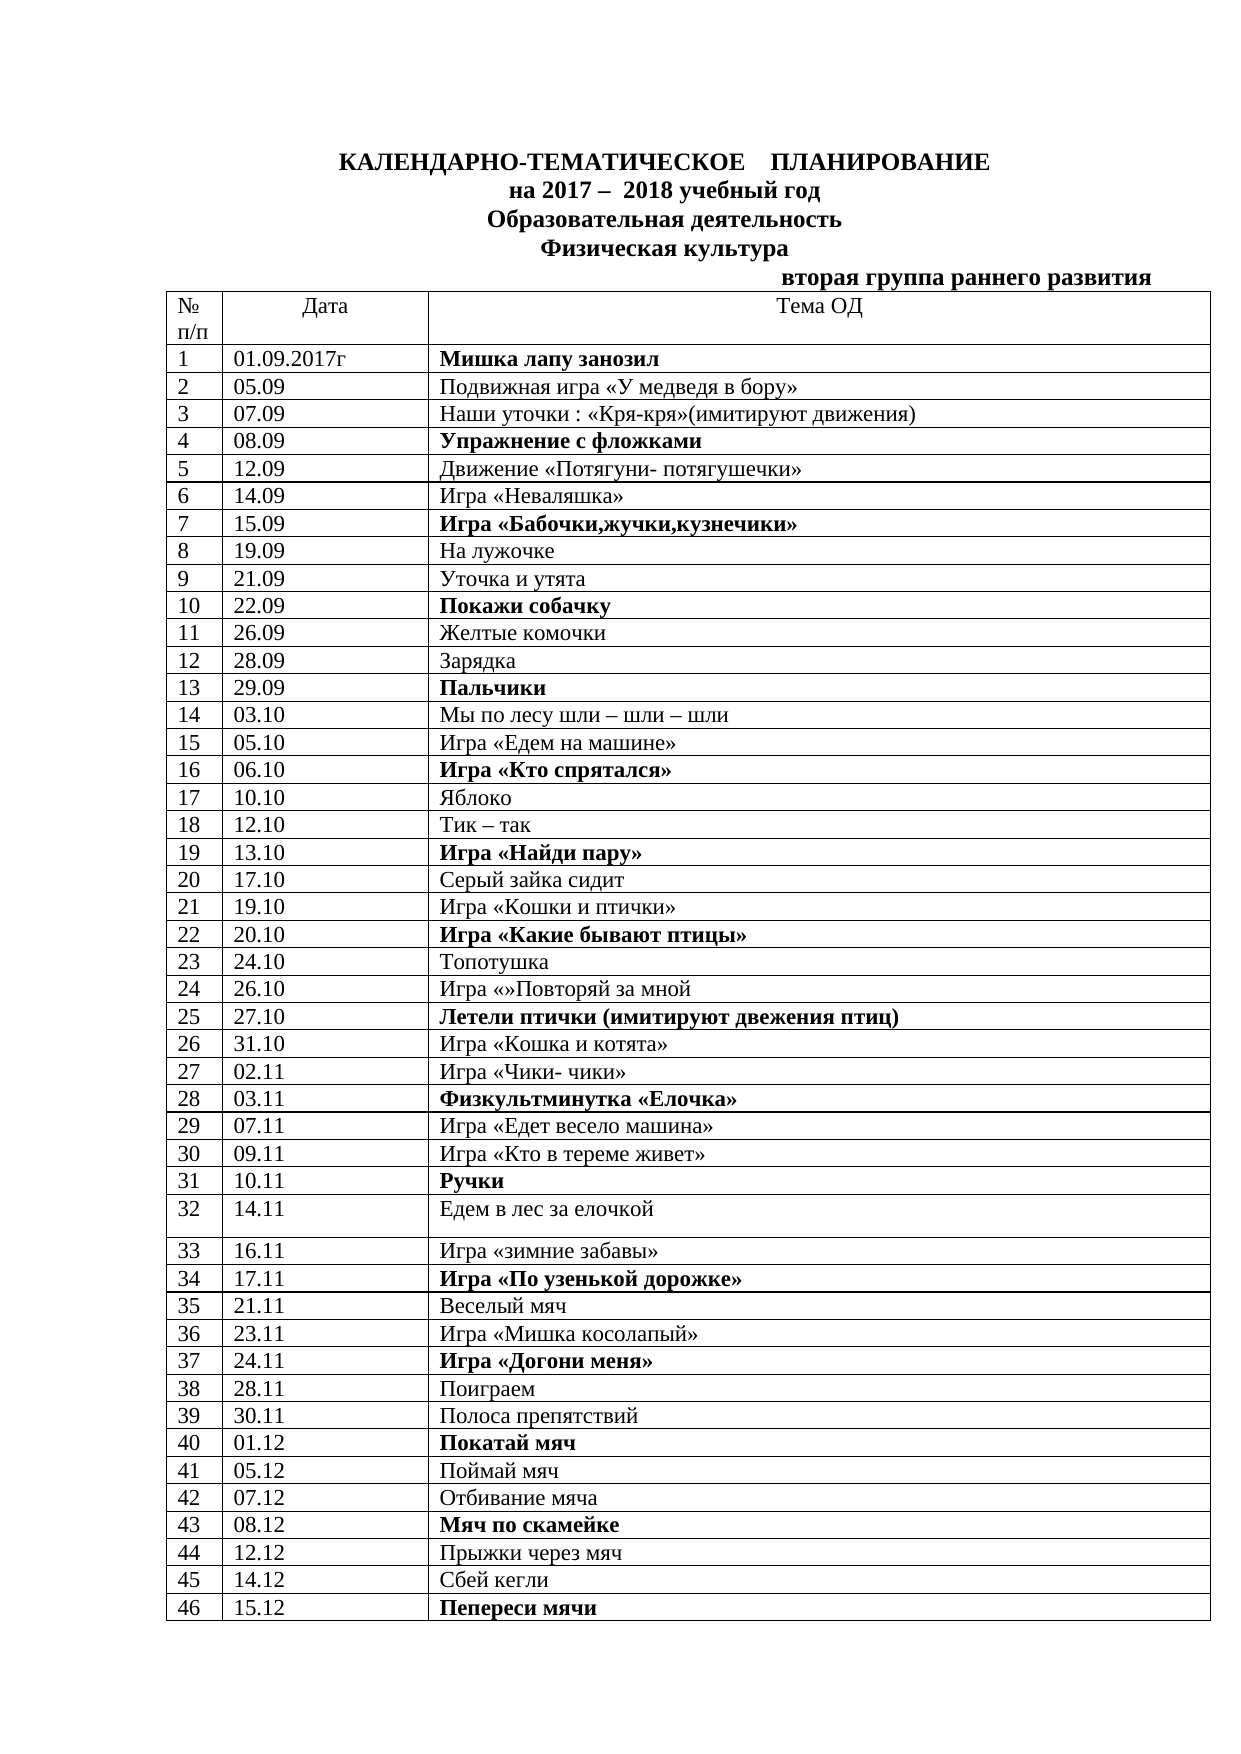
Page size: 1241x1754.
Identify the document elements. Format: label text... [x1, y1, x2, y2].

table_cell 12 [167, 647, 222, 673]
table_cell 6 [167, 483, 222, 509]
table_cell 32 [167, 1195, 222, 1237]
table_cell 45 [167, 1566, 222, 1593]
table_cell Покажи собачку [429, 592, 1210, 618]
table_cell 39 [167, 1402, 222, 1428]
table_cell На лужочке [429, 537, 1210, 563]
table_cell 26 [167, 1030, 222, 1057]
table_cell Игра «По узенькой дорожке» [429, 1265, 1210, 1291]
table_cell Веселый мяч [429, 1293, 1210, 1319]
table_cell Игра «Кто в тереме живет» [429, 1140, 1210, 1166]
text вторая группа раннего развития [177, 262, 1152, 291]
table_cell 21 [167, 893, 222, 920]
table_cell Игра «Кошки и птички» [429, 893, 1210, 920]
table_cell 23.11 [223, 1320, 428, 1346]
table_cell 29 [167, 1113, 222, 1139]
table_cell 28.09 [223, 647, 428, 673]
table_cell Серый зайка сидит [429, 866, 1210, 892]
table_cell Движение «Потягуни- потягушечки» [429, 455, 1210, 481]
table_cell 10.11 [223, 1167, 428, 1194]
table_cell 19.09 [223, 537, 428, 563]
table_cell 09.11 [223, 1140, 428, 1166]
table_cell Игра «Найди пару» [429, 839, 1210, 865]
table_cell Тик – так [429, 811, 1210, 837]
table_cell Покатай мяч [429, 1429, 1210, 1456]
table_cell 28 [167, 1085, 222, 1111]
text Физическая культура [177, 233, 1152, 262]
table_cell 2 [167, 373, 222, 399]
table_cell 3 [167, 400, 222, 427]
table_cell 15 [167, 729, 222, 755]
table_cell Зарядка [429, 647, 1210, 673]
table_cell 24.11 [223, 1347, 428, 1373]
table_cell 30.11 [223, 1402, 428, 1428]
table_cell 41 [167, 1457, 222, 1483]
table_cell 05.09 [223, 373, 428, 399]
table_cell 08.12 [223, 1512, 428, 1538]
table_cell 14.09 [223, 483, 428, 509]
table_cell Игра «Бабочки,жучки,кузнечики» [429, 510, 1210, 536]
table_cell 08.09 [223, 428, 428, 454]
table_cell Пепереси мячи [429, 1594, 1210, 1620]
table_cell Игра «зимние забавы» [429, 1238, 1210, 1264]
table_cell 10 [167, 592, 222, 618]
table_cell 26.10 [223, 976, 428, 1002]
table_cell Игра «»Повторяй за мной [429, 976, 1210, 1002]
table_cell 19 [167, 839, 222, 865]
table_cell 23 [167, 948, 222, 974]
table_cell 16.11 [223, 1238, 428, 1264]
table_cell 40 [167, 1429, 222, 1456]
table_cell Физкультминутка «Елочка» [429, 1085, 1210, 1111]
table_cell Игра «Едем на машине» [429, 729, 1210, 755]
table_cell 07.11 [223, 1113, 428, 1139]
table_cell 34 [167, 1265, 222, 1291]
table_cell 06.10 [223, 756, 428, 783]
table_cell 9 [167, 565, 222, 591]
table_cell Игра «Догони меня» [429, 1347, 1210, 1373]
table_cell Прыжки через мяч [429, 1539, 1210, 1565]
text Образовательная деятельность [177, 204, 1152, 233]
table_cell Наши уточки : «Кря-кря»(имитируют движения) [429, 400, 1210, 427]
table_cell 26.09 [223, 619, 428, 646]
table_cell Поймай мяч [429, 1457, 1210, 1483]
table_cell Игра «Неваляшка» [429, 483, 1210, 509]
table_cell 01.12 [223, 1429, 428, 1456]
table_cell 17.10 [223, 866, 428, 892]
table_cell 8 [167, 537, 222, 563]
table_cell 1 [167, 345, 222, 372]
table_cell 7 [167, 510, 222, 536]
table_cell 14 [167, 702, 222, 728]
table_cell 20.10 [223, 921, 428, 947]
table_header Дата [223, 292, 428, 344]
table_cell Игра «Чики- чики» [429, 1058, 1210, 1084]
table_cell 12.10 [223, 811, 428, 837]
table_cell 4 [167, 428, 222, 454]
table_cell 10.10 [223, 784, 428, 810]
table_cell Летели птички (имитируют двежения птиц) [429, 1003, 1210, 1029]
table_cell Отбивание мяча [429, 1484, 1210, 1511]
table_cell 22 [167, 921, 222, 947]
table_cell Поиграем [429, 1375, 1210, 1401]
table_cell Яблоко [429, 784, 1210, 810]
table_cell 03.11 [223, 1085, 428, 1111]
table_cell Мяч по скамейке [429, 1512, 1210, 1538]
table_cell 02.11 [223, 1058, 428, 1084]
table_cell 14.12 [223, 1566, 428, 1593]
table_header Тема ОД [429, 292, 1210, 344]
table_cell Подвижная игра «У медведя в бору» [429, 373, 1210, 399]
table_cell 36 [167, 1320, 222, 1346]
table_cell Игра «Мишка косолапый» [429, 1320, 1210, 1346]
table_cell 12.12 [223, 1539, 428, 1565]
table_cell 01.09.2017г [223, 345, 428, 372]
table_cell Топотушка [429, 948, 1210, 974]
table_cell Упражнение с фложками [429, 428, 1210, 454]
table_cell 19.10 [223, 893, 428, 920]
table_cell 21.09 [223, 565, 428, 591]
table_cell 5 [167, 455, 222, 481]
table_cell Игра «Кто спрятался» [429, 756, 1210, 783]
table_cell 30 [167, 1140, 222, 1166]
table_cell 20 [167, 866, 222, 892]
table_cell Игра «Кошка и котята» [429, 1030, 1210, 1057]
table_cell 27 [167, 1058, 222, 1084]
table_cell 16 [167, 756, 222, 783]
table_cell 43 [167, 1512, 222, 1538]
table_cell Уточка и утята [429, 565, 1210, 591]
table_cell 07.12 [223, 1484, 428, 1511]
table_cell 15.12 [223, 1594, 428, 1620]
table_cell Ручки [429, 1167, 1210, 1194]
table_cell 38 [167, 1375, 222, 1401]
table_cell 05.10 [223, 729, 428, 755]
table_cell Желтые комочки [429, 619, 1210, 646]
table_cell 14.11 [223, 1195, 428, 1237]
table_cell 11 [167, 619, 222, 646]
table_cell 24.10 [223, 948, 428, 974]
table_cell Сбей кегли [429, 1566, 1210, 1593]
table_cell 27.10 [223, 1003, 428, 1029]
table_cell 13.10 [223, 839, 428, 865]
table_cell Пальчики [429, 674, 1210, 701]
table_cell 18 [167, 811, 222, 837]
table_cell 24 [167, 976, 222, 1002]
table_cell 15.09 [223, 510, 428, 536]
table_cell 29.09 [223, 674, 428, 701]
table_header № п/п [167, 292, 222, 344]
table_cell 37 [167, 1347, 222, 1373]
table_cell 13 [167, 674, 222, 701]
table_cell 07.09 [223, 400, 428, 427]
table_cell 12.09 [223, 455, 428, 481]
table_cell 25 [167, 1003, 222, 1029]
table_cell Игра «Какие бывают птицы» [429, 921, 1210, 947]
table_cell Мы по лесу шли – шли – шли [429, 702, 1210, 728]
table_cell Игра «Едет весело машина» [429, 1113, 1210, 1139]
table_cell 35 [167, 1293, 222, 1319]
table_cell 03.10 [223, 702, 428, 728]
table_cell 42 [167, 1484, 222, 1511]
table_cell 31 [167, 1167, 222, 1194]
table_cell 33 [167, 1238, 222, 1264]
table_cell 31.10 [223, 1030, 428, 1057]
table_cell 46 [167, 1594, 222, 1620]
table_cell 22.09 [223, 592, 428, 618]
table_cell 44 [167, 1539, 222, 1565]
table_cell 05.12 [223, 1457, 428, 1483]
table_cell 17.11 [223, 1265, 428, 1291]
table_cell Мишка лапу занозил [429, 345, 1210, 372]
table_cell Полоса препятствий [429, 1402, 1210, 1428]
table_cell 28.11 [223, 1375, 428, 1401]
table_cell 21.11 [223, 1293, 428, 1319]
text КАЛЕНДАРНО-ТЕМАТИЧЕСКОЕ ПЛАНИРОВАНИЕ [177, 147, 1152, 176]
table_cell 17 [167, 784, 222, 810]
table_cell Едем в лес за елочкой [429, 1195, 1210, 1237]
text на 2017 – 2018 учебный год [177, 176, 1152, 204]
